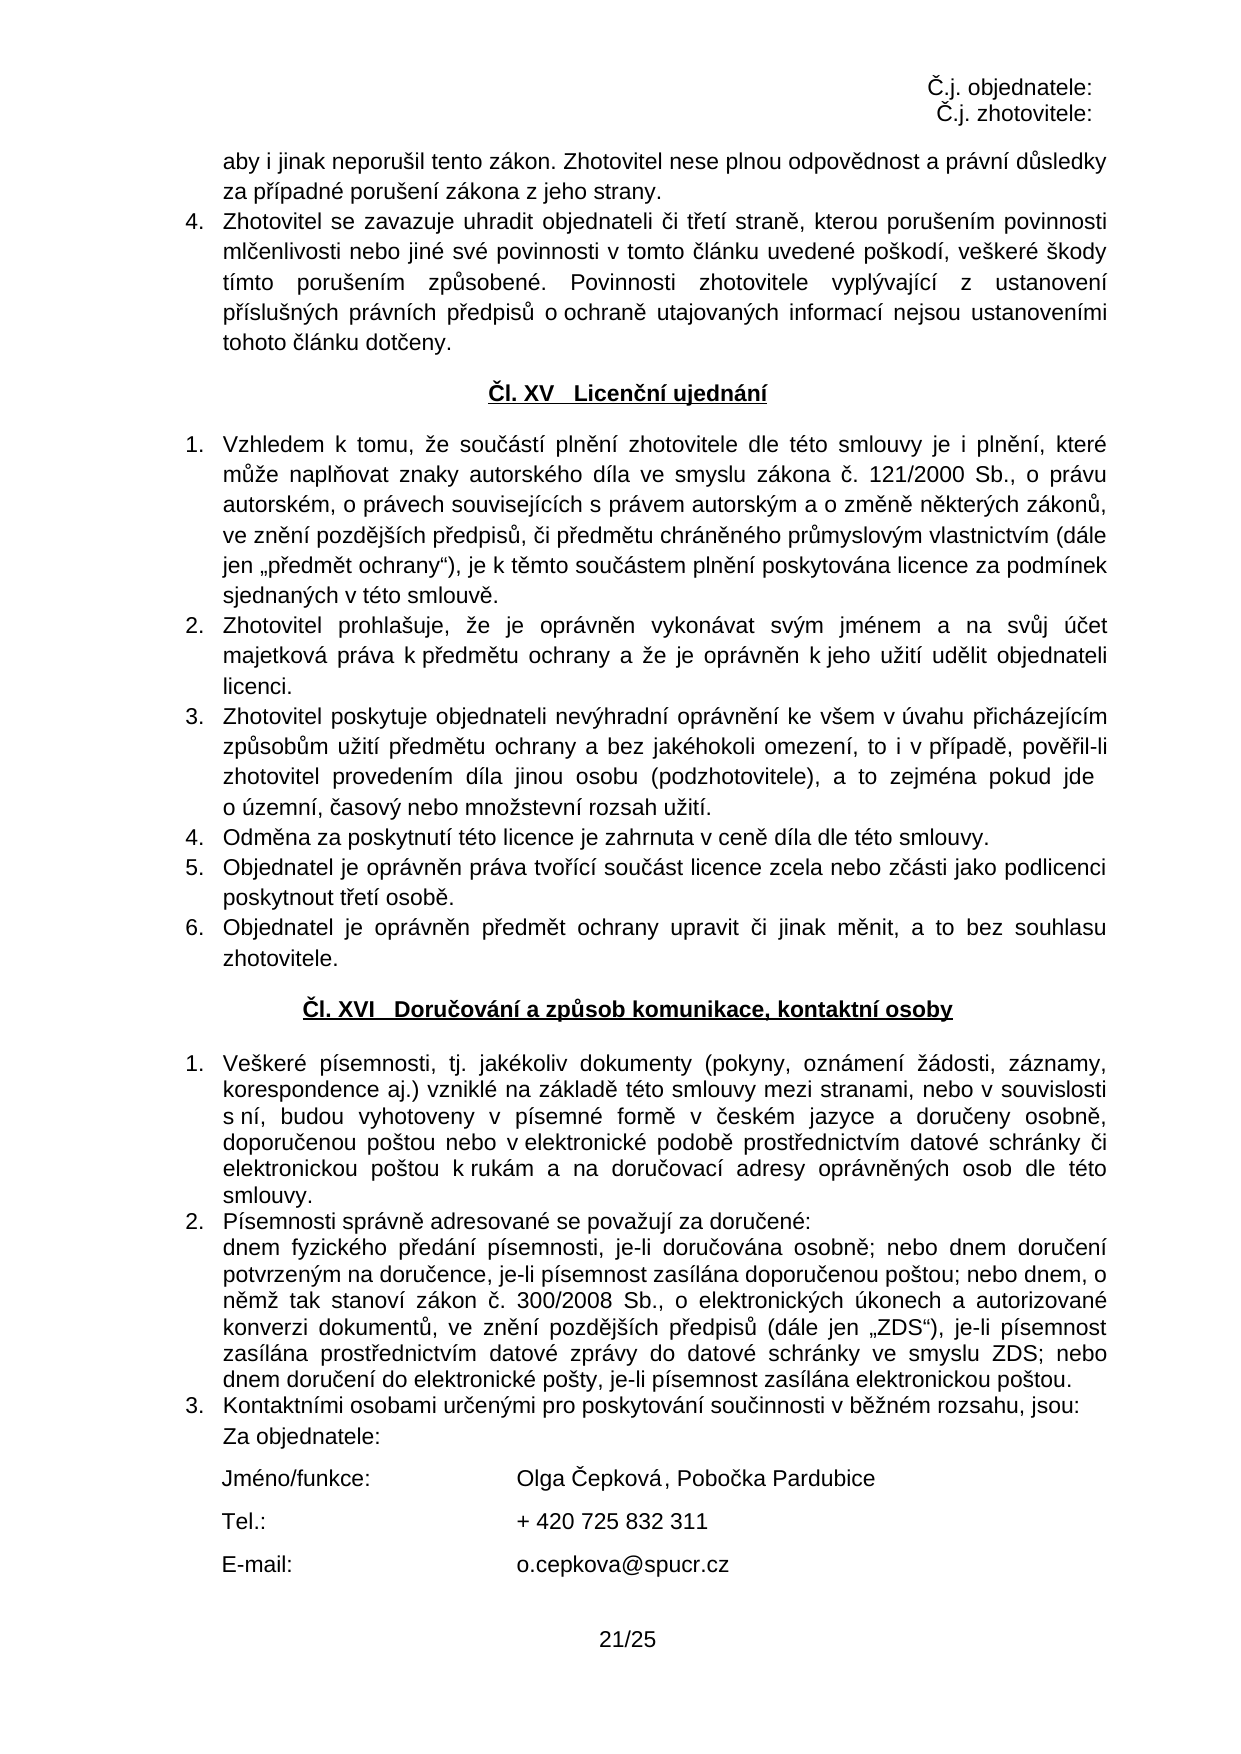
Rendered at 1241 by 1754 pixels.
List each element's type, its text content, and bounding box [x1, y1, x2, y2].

text Tel.: + 420 725 832 311 [192, 1508, 1107, 1534]
list Veškeré písemnosti, tj. jakékoliv dokumenty (pokyny, oznámení žádosti, záznamy, korespondence aj.) vzniklé na základě této smlouvy mezi stranami, nebo v souvislosti s ní, budou vyhotoveny v písemné formě v českém jazyce a doručeny osobně, doporučenou poštou nebo v elektronické podobě prostřednictvím datové schránky či elektronickou poštou k rukám a na doručovací adresy oprávněných osob dle této smlouvy. [185, 1050, 1107, 1208]
list Zhotovitel se zavazuje uhradit objednateli či třetí straně, kterou porušením povinnosti mlčenlivosti nebo jiné své povinnosti v tomto článku uvedené poškodí, veškeré škody tímto porušením způsobené. Povinnosti zhotovitele vyplývající z ustanovení příslušných právních předpisů o ochraně utajovaných informací nejsou ustanoveními tohoto článku dotčeny. [185, 208, 1107, 355]
text Čl. XVI Doručování a způsob komunikace, kontaktní osoby [148, 996, 1107, 1022]
text dnem fyzického předání písemnosti, je-li doručována osobně; nebo dnem doručení potvrzeným na doručence, je-li písemnost zasílána doporučenou poštou; nebo dnem, o němž tak stanoví zákon č. 300/2008 Sb., o elektronických úkonech a autorizované konverzi dokumentů, ve znění pozdějších předpisů (dále jen „ZDS“), je-li písemnost zasílána prostřednictvím datové zprávy do datové schránky ve smyslu ZDS; nebo dnem doručení do elektronické pošty, je-li písemnost zasílána elektronickou poštou. [223, 1234, 1107, 1392]
list Odměna za poskytnutí této licence je zahrnuta v ceně díla dle této smlouvy. [185, 824, 1107, 850]
list Za objednatele: [223, 1423, 1107, 1449]
list Vzhledem k tomu, že součástí plnění zhotovitele dle této smlouvy je i plnění, které může naplňovat znaky autorského díla ve smyslu zákona č. 121/2000 Sb., o právu autorském, o právech souvisejících s právem autorským a o změně některých zákonů, ve znění pozdějších předpisů, či předmětu chráněného průmyslovým vlastnictvím (dále jen „předmět ochrany“), je k těmto součástem plnění poskytována licence za podmínek sjednaných v této smlouvě. [185, 431, 1107, 608]
list Objednatel je oprávněn práva tvořící součást licence zcela nebo zčásti jako podlicenci poskytnout třetí osobě. [185, 854, 1107, 910]
text Jméno/funkce: Olga Čepková , Pobočka Pardubice [148, 1465, 1107, 1492]
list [185, 148, 1107, 204]
list Kontaktními osobami určenými pro poskytování součinnosti v běžném rozsahu, jsou: [185, 1392, 1107, 1419]
list Zhotovitel poskytuje objednateli nevýhradní oprávnění ke všem v úvahu přicházejícím způsobům užití předmětu ochrany a bez jakéhokoli omezení, to i v případě, pověřil-li zhotovitel provedením díla jinou osobu (podzhotovitele), a to zejména pokud jde o územní, časový nebo množstevní rozsah užití. [185, 703, 1107, 820]
list Objednatel je oprávněn předmět ochrany upravit či jinak měnit, a to bez souhlasu zhotovitele. [185, 914, 1107, 971]
text E-mail: o.cepkova@spucr.cz [192, 1551, 1107, 1577]
text Čl. XV Licenční ujednání [148, 380, 1107, 406]
list Písemnosti správně adresované se považují za doručené: [185, 1208, 1107, 1234]
list Zhotovitel prohlašuje, že je oprávněn vykonávat svým jménem a na svůj účet majetková práva k předmětu ochrany a že je oprávněn k jeho užití udělit objednateli licenci. [185, 612, 1107, 699]
